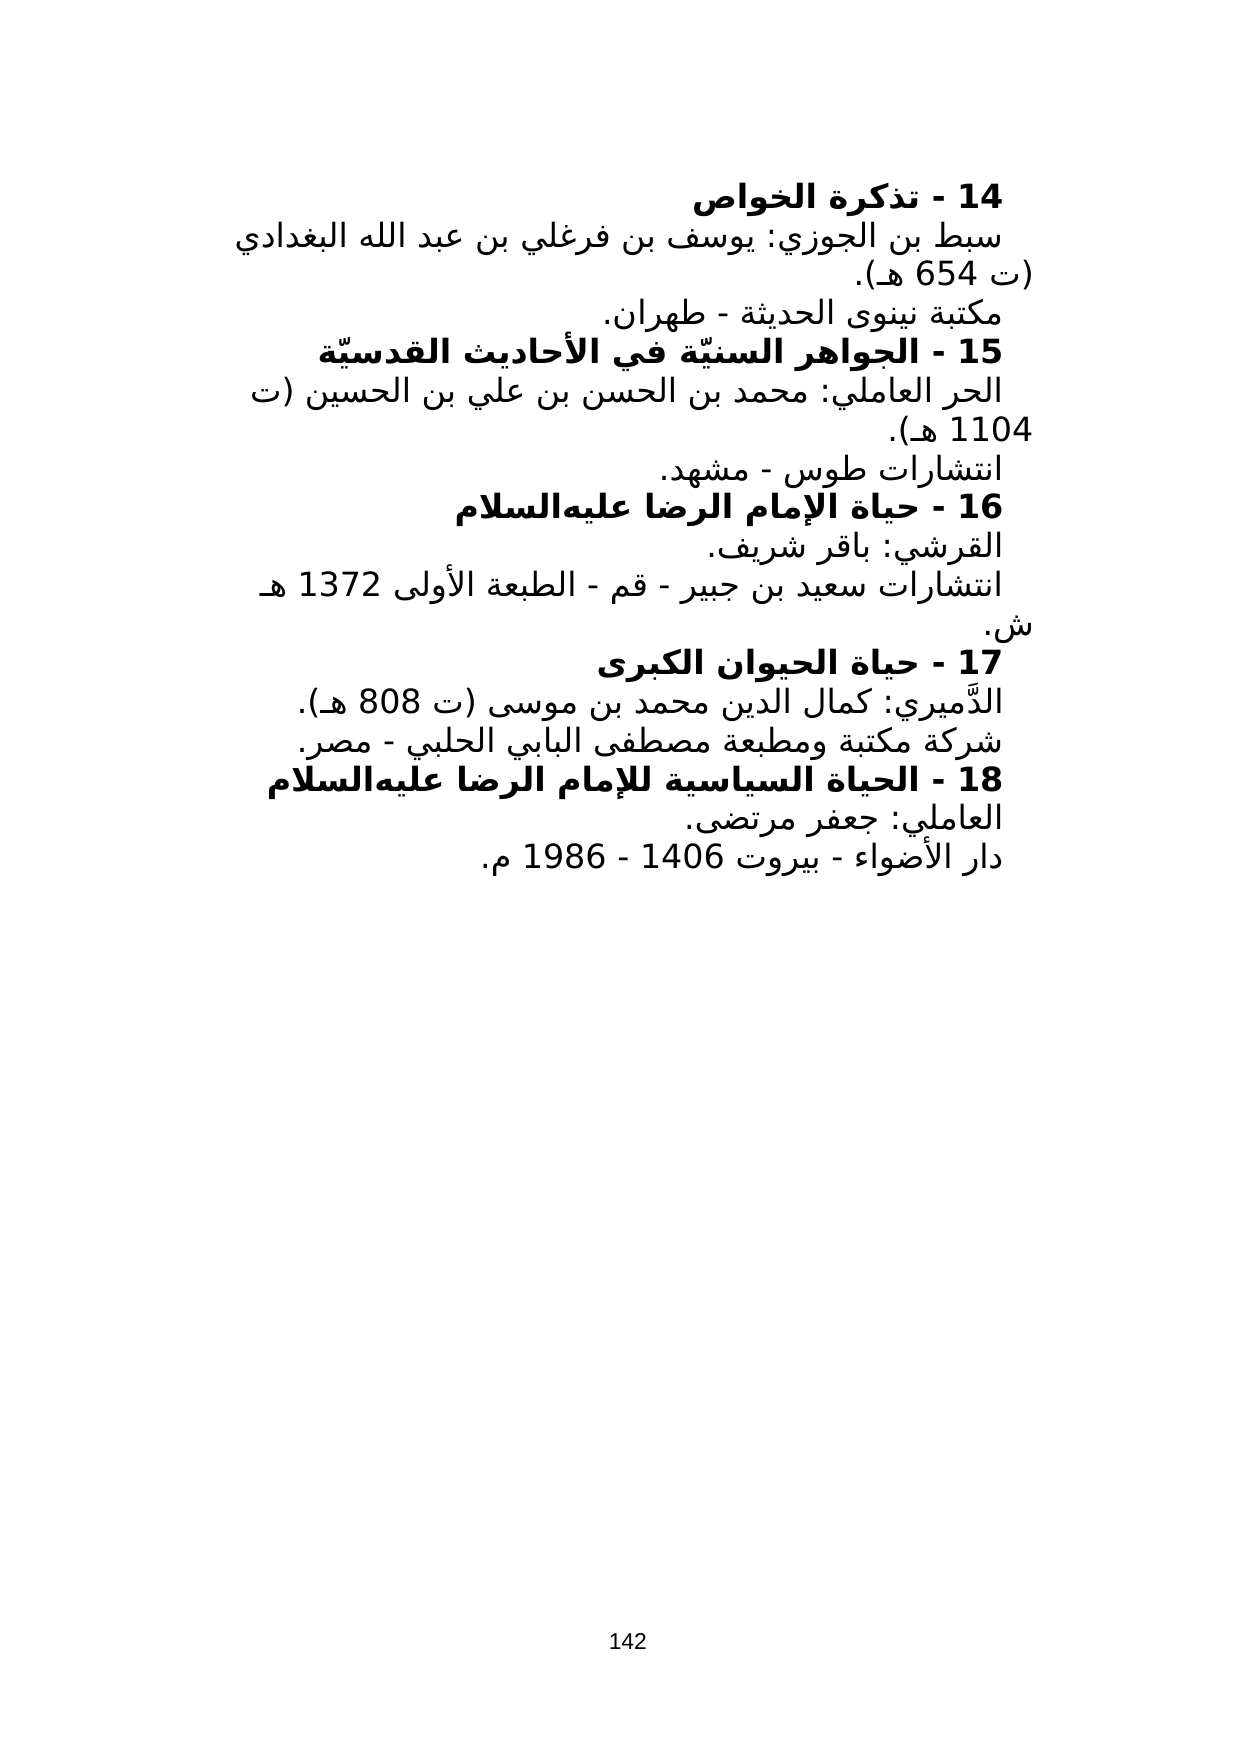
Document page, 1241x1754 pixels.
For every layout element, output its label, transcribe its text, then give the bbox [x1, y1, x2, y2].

text سبط بن الجوزي: يوسف بن فرغلي بن عبد الله البغدادي (ت 654 هـ). [222, 216, 1033, 294]
text 16 - حياة الإمام الرضا عليه‌السلام [222, 488, 1033, 527]
text الدَّميري: كمال الدين محمد بن موسى (ت 808 هـ). [222, 682, 1033, 721]
text القرشي: باقر شريف. [222, 527, 1033, 566]
text انتشارات طوس - مشهد. [222, 449, 1033, 488]
text 17 - حياة الحيوان الكبرى [222, 643, 1033, 682]
text شركة مكتبة ومطبعة مصطفى البابي الحلبي - مصر. [222, 721, 1033, 760]
text الحر العاملي: محمد بن الحسن بن علي بن الحسين (ت 1104 هـ). [222, 371, 1033, 449]
text انتشارات سعيد بن جبير - قم - الطبعة الأولى 1372 هـ ش. [222, 566, 1033, 643]
text 18 - الحياة السياسية للإمام الرضا عليه‌السلام [222, 760, 1033, 799]
text دار الأضواء - بيروت 1406 - 1986 م. [222, 838, 1033, 877]
text مكتبة نينوى الحديثة - طهران. [222, 294, 1033, 333]
text 14 - تذكرة الخواص [222, 177, 1033, 216]
text 15 - الجواهر السنيّة في الأحاديث القدسيّة [222, 333, 1033, 371]
text العاملي: جعفر مرتضى. [222, 799, 1033, 838]
